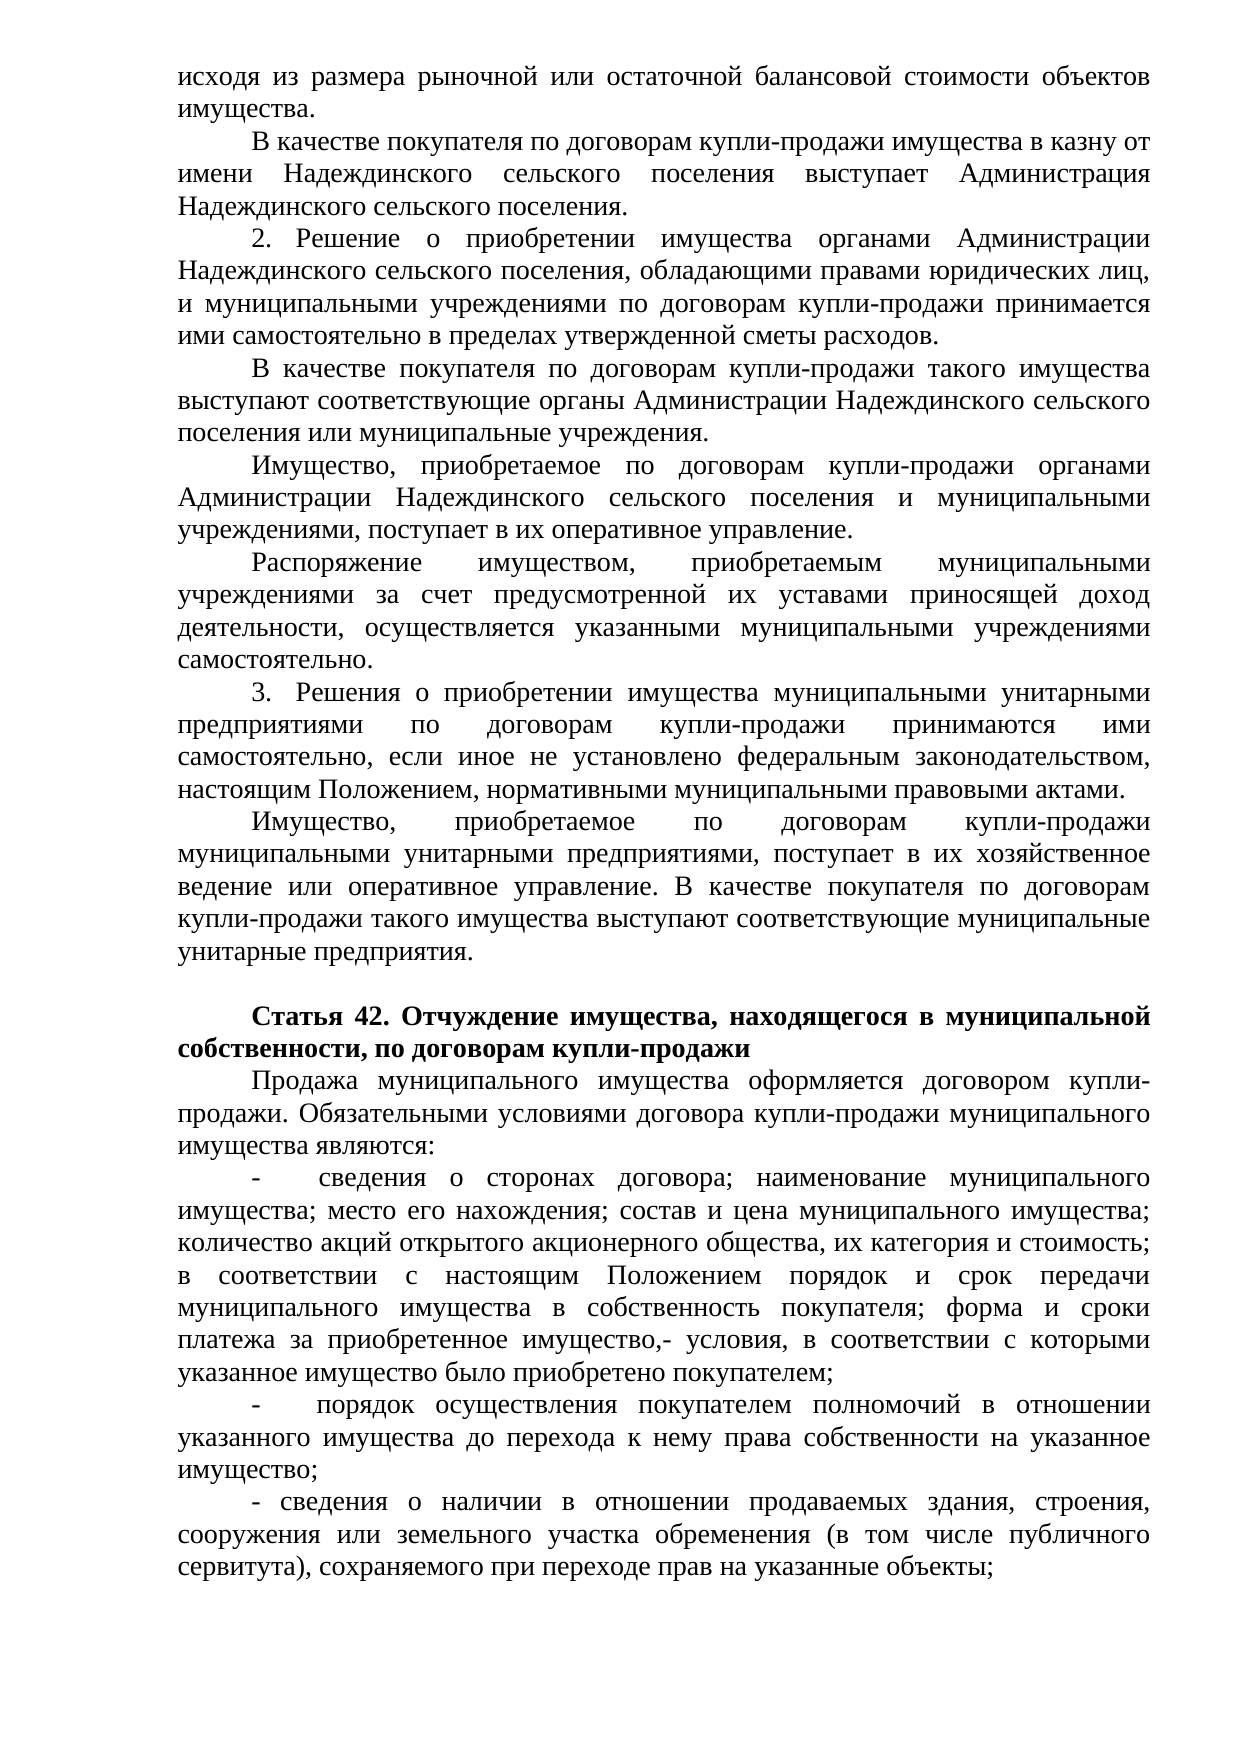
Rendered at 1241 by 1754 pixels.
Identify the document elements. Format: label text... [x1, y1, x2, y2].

text В качестве покупателя по договорам купли-продажи такого имущества выступают соответствующие органы Администрации Надеждинского сельского поселения или муниципальные учреждения. [177, 383, 1152, 480]
text Статья 42. Отчуждение имущества, находящегося в муниципальной собственности, по договорам купли-продажи [177, 1031, 1152, 1096]
text Имущество, приобретаемое по договорам купли-продажи органами Администрации Надеждинского сельского поселения и муниципальными учреждениями, поступает в их оперативное управление. [177, 480, 1152, 577]
text Продажа муниципального имущества оформляется договором купли-продажи. Обязательными условиями договора купли-продажи муниципального имущества являются: [177, 1096, 1152, 1193]
text Распоряжение имуществом, приобретаемым муниципальными учреждениями за счет предусмотренной их уставами приносящей доход деятельности, осуществляется указанными муниципальными учреждениями самостоятельно. [177, 577, 1152, 707]
text В качестве покупателя по договорам купли-продажи имущества в казну от имени Надеждинского сельского поселения выступает Администрация Надеждинского сельского поселения. [177, 156, 1152, 253]
text - сведения о сторонах договора; наименование муниципального имущества; место его нахождения; состав и цена муниципального имущества; количество акций открытого акционерного общества, их категория и стоимость; в соответствии с настоящим Положением порядок и срок передачи муниципального имущества в собственность покупателя; форма и сроки платежа за приобретенное имущество,- условия, в соответствии с которыми указанное имущество было приобретено покупателем; [177, 1193, 1152, 1420]
text Имущество, приобретаемое по договорам купли-продажи муниципальными унитарными предприятиями, поступает в их хозяйственное ведение или оперативное управление. В качестве покупателя по договорам купли-продажи такого имущества выступают соответствующие муниципальные унитарные предприятия. [177, 837, 1152, 998]
list Решения о приобретении имущества муниципальными унитарными предприятиями по договорам купли-продажи принимаются ими самостоятельно, если иное не установлено федеральным законодательством, настоящим Положением, нормативными муниципальными правовыми актами. [177, 707, 1152, 837]
list Решение о приобретении имущества органами Администрации Надеждинского сельского поселения, обладающими правами юридических лиц, и муниципальными учреждениями по договорам купли-продажи принимается ими самостоятельно в пределах утвержденной сметы расходов. [177, 253, 1152, 383]
text - сведения о наличии в отношении продаваемых здания, строения, сооружения или земельного участка обременения (в том числе публичного сервитута), сохраняемого при переходе прав на указанные объекты; [177, 1517, 1152, 1614]
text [177, 59, 1152, 156]
text - порядок осуществления покупателем полномочий в отношении указанного имущества до перехода к нему права собственности на указанное имущество; [177, 1420, 1152, 1517]
